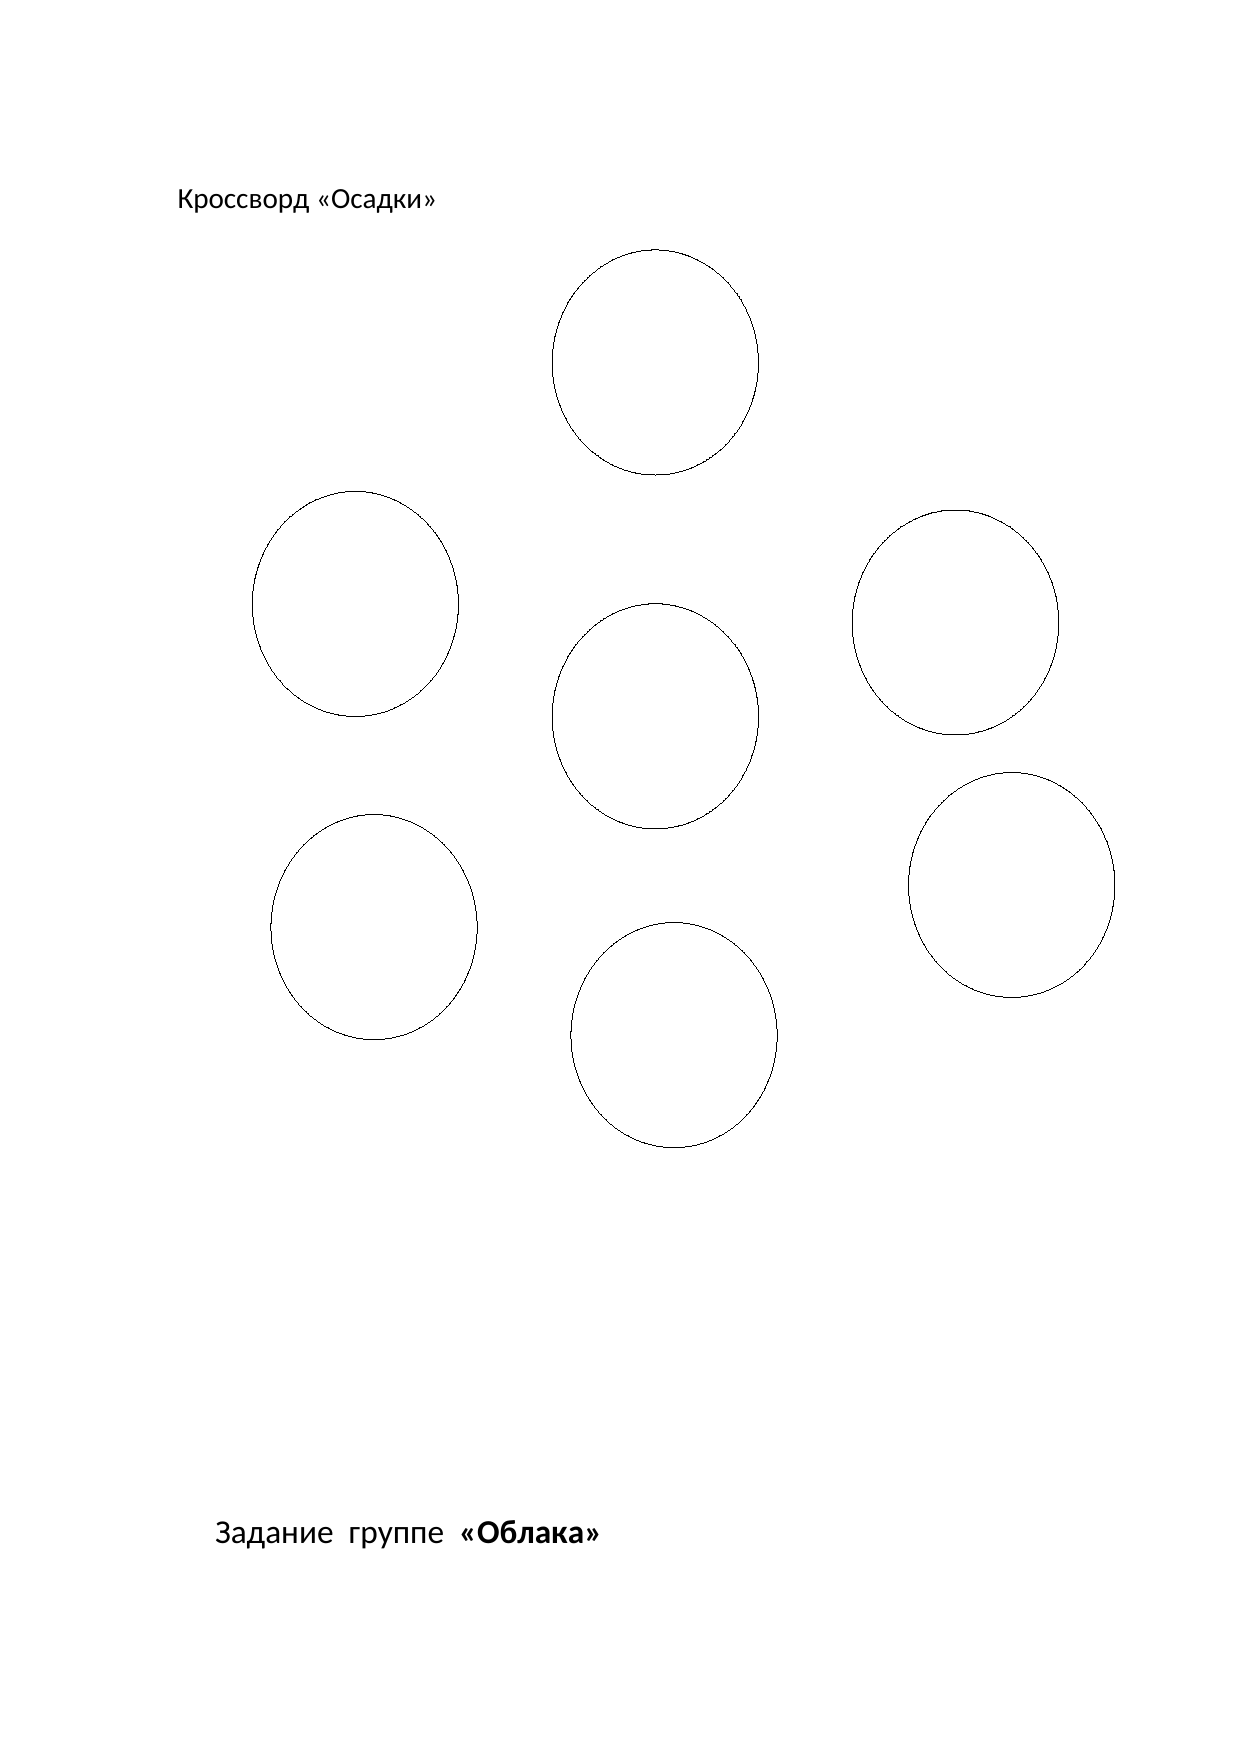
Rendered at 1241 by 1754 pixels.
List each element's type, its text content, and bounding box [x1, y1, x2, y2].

text Кроссворд «Осадки» [177, 180, 1152, 216]
text Задание группе «Облака» [215, 1511, 1152, 1551]
